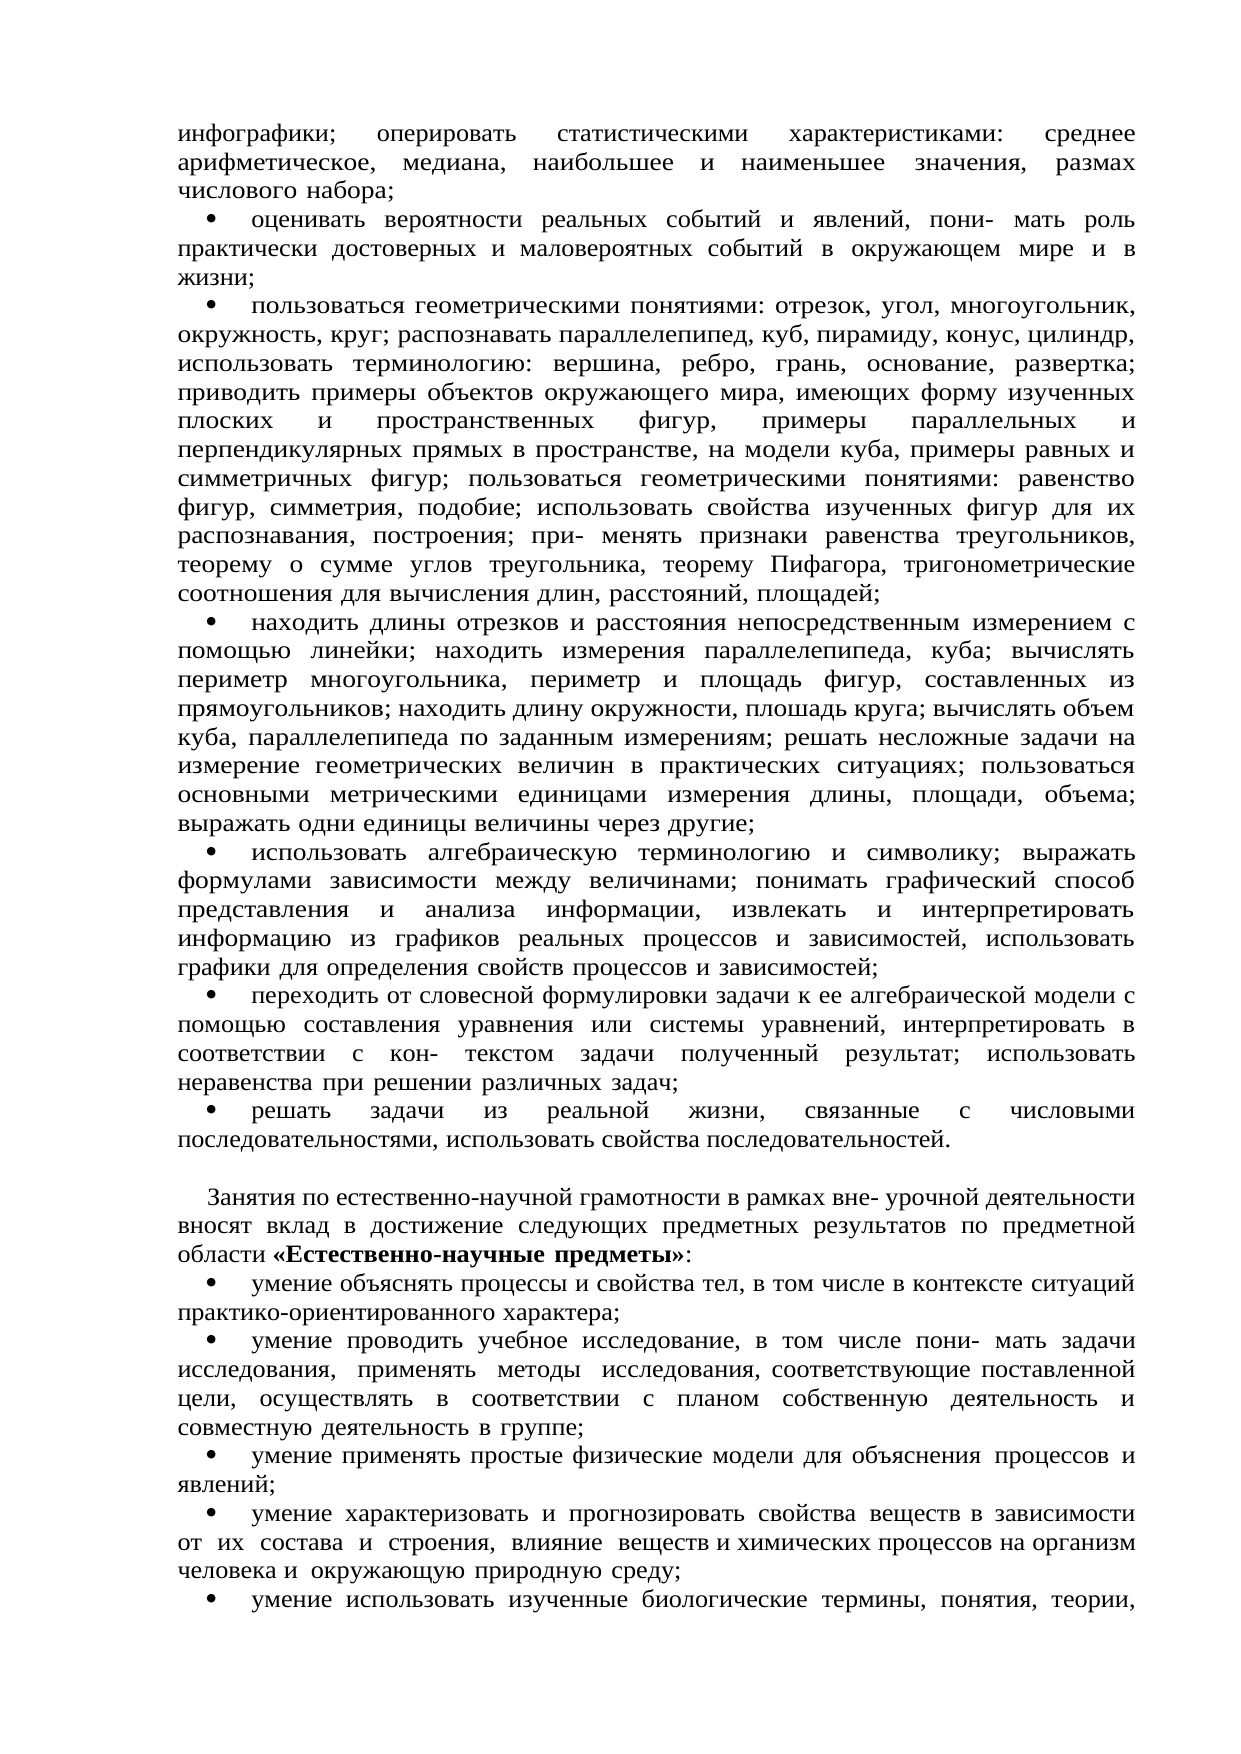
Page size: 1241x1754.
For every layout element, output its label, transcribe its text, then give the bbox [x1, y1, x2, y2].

list переходить от словесной формулировки задачи к ее алгебраической модели с помощью составления уравнения или системы уравнений, интерпретировать в соответствии с кон- текстом задачи полученный результат; использовать неравенства при решении различных задач; [177, 981, 1136, 1096]
list умение характеризовать и прогнозировать свойства веществ в зависимости от их состава и строения, влияние веществ и химических процессов на организм человека и окружающую природную среду; [177, 1498, 1136, 1584]
text Занятия по естественно-научной грамотности в рамках вне- урочной деятельности вносят вклад в достижение следующих предметных результатов по предметной области «Естественно-научные предметы»: [177, 1182, 1136, 1268]
list умение применять простые физические модели для объяснения процессов и явлений; [177, 1441, 1136, 1498]
list умение объяснять процессы и свойства тел, в том числе в контексте ситуаций практико-ориентированного характера; [177, 1268, 1136, 1326]
list умение проводить учебное исследование, в том числе пони- мать задачи исследования, применять методы исследования, соответствующие поставленной цели, осуществлять в соответствии с планом собственную деятельность и совместную деятельность в группе; [177, 1326, 1136, 1441]
list пользоваться геометрическими понятиями: отрезок, угол, многоугольник, окружность, круг; распознавать параллелепипед, куб, пирамиду, конус, цилиндр, использовать терминологию: вершина, ребро, грань, основание, развертка; приводить примеры объектов окружающего мира, имеющих форму изученных плоских и пространственных фигур, примеры параллельных и перпендикулярных прямых в пространстве, на модели куба, примеры равных и симметричных фигур; пользоваться геометрическими понятиями: равенство фигур, симметрия, подобие; использовать свойства изученных фигур для их распознавания, построения; при- менять признаки равенства треугольников, теорему о сумме углов треугольника, теорему Пифагора, тригонометрические соотношения для вычисления длин, расстояний, площадей; [177, 291, 1136, 607]
list решать задачи из реальной жизни, связанные с числовыми последовательностями, использовать свойства последовательностей. [177, 1096, 1136, 1153]
list оценивать вероятности реальных событий и явлений, пони- мать роль практически достоверных и маловероятных событий в окружающем мире и в жизни; [177, 204, 1136, 291]
list находить длины отрезков и расстояния непосредственным измерением с помощью линейки; находить измерения параллелепипеда, куба; вычислять периметр многоугольника, периметр и площадь фигур, составленных из прямоугольников; находить длину окружности, плошадь круга; вычислять объем куба, параллелепипеда по заданным измерениям; решать несложные задачи на измерение геометрических величин в практических ситуациях; пользоваться основными метрическими единицами измерения длины, площади, объема; выражать одни единицы величины через другие; [177, 607, 1136, 837]
list использовать алгебраическую терминологию и символику; выражать формулами зависимости между величинами; понимать графический способ представления и анализа информации, извлекать и интерпретировать информацию из графиков реальных процессов и зависимостей, использовать графики для определения свойств процессов и зависимостей; [177, 837, 1136, 981]
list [177, 1584, 1136, 1613]
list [177, 118, 1136, 204]
